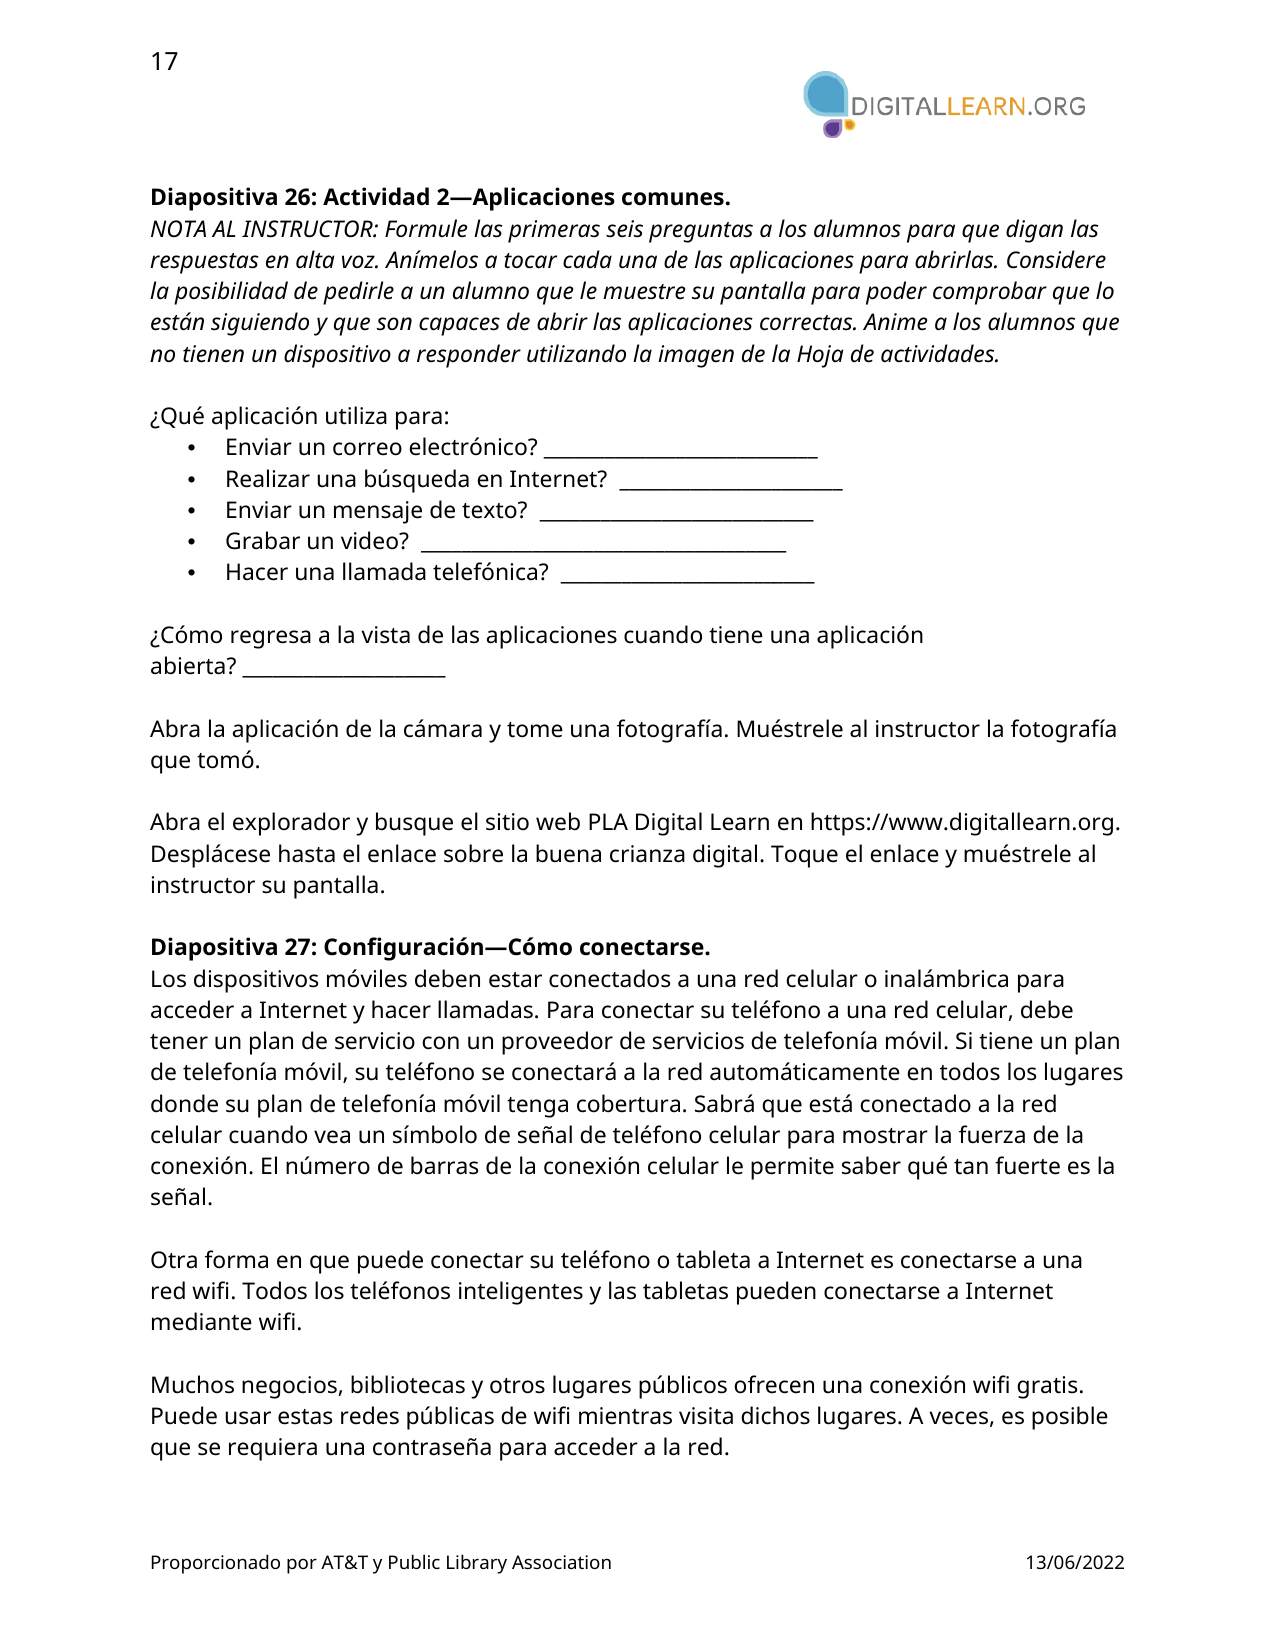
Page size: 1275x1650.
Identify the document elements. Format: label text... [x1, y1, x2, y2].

text Abra la aplicación de la cámara y tome una fotografía. Muéstrele al instructor la fotografía que tomó. [150, 712, 1125, 775]
text ¿Cómo regresa a la vista de las aplicaciones cuando tiene una aplicación abierta? ____________________ [150, 619, 1125, 681]
list Enviar un correo electrónico? ___________________________ [187, 431, 1125, 462]
list Hacer una llamada telefónica? _________________________ [187, 556, 1125, 587]
text Los dispositivos móviles deben estar conectados a una red celular o inalámbrica para acceder a Internet y hacer llamadas. Para conectar su teléfono a una red celular, debe tener un plan de servicio con un proveedor de servicios de telefonía móvil. Si tiene un plan de telefonía móvil, su teléfono se conectará a la red automáticamente en todos los lugares donde su plan de telefonía móvil tenga cobertura. Sabrá que está conectado a la red celular cuando vea un símbolo de señal de teléfono celular para mostrar la fuerza de la conexión. El número de barras de la conexión celular le permite saber qué tan fuerte es la señal. [150, 962, 1125, 1212]
text ¿Qué aplicación utiliza para: [150, 400, 1125, 431]
list Realizar una búsqueda en Internet? ______________________ [187, 462, 1125, 494]
picture [803, 71, 1085, 138]
list Enviar un mensaje de texto? ___________________________ [187, 494, 1125, 525]
text Diapositiva 26: Actividad 2—Aplicaciones comunes. [150, 181, 1125, 212]
text Abra el explorador y busque el sitio web PLA Digital Learn en https://www.digitallearn.org. Desplácese hasta el enlace sobre la buena crianza digital. Toque el enlace y muéstrele al instructor su pantalla. [150, 806, 1125, 900]
text Muchos negocios, bibliotecas y otros lugares públicos ofrecen una conexión wifi gratis. Puede usar estas redes públicas de wifi mientras visita dichos lugares. A veces, es posible que se requiera una contraseña para acceder a la red. [150, 1369, 1125, 1462]
text Diapositiva 27: Configuración—Cómo conectarse. [150, 931, 1125, 962]
list Grabar un video? ____________________________________ [187, 525, 1125, 556]
text Otra forma en que puede conectar su teléfono o tableta a Internet es conectarse a una red wifi. Todos los teléfonos inteligentes y las tabletas pueden conectarse a Internet mediante wifi. [150, 1244, 1125, 1337]
text NOTA AL INSTRUCTOR: Formule las primeras seis preguntas a los alumnos para que digan las respuestas en alta voz. Anímelos a tocar cada una de las aplicaciones para abrirlas. Considere la posibilidad de pedirle a un alumno que le muestre su pantalla para poder comprobar que lo están siguiendo y que son capaces de abrir las aplicaciones correctas. Anime a los alumnos que no tienen un dispositivo a responder utilizando la imagen de la Hoja de actividades. [150, 212, 1125, 369]
